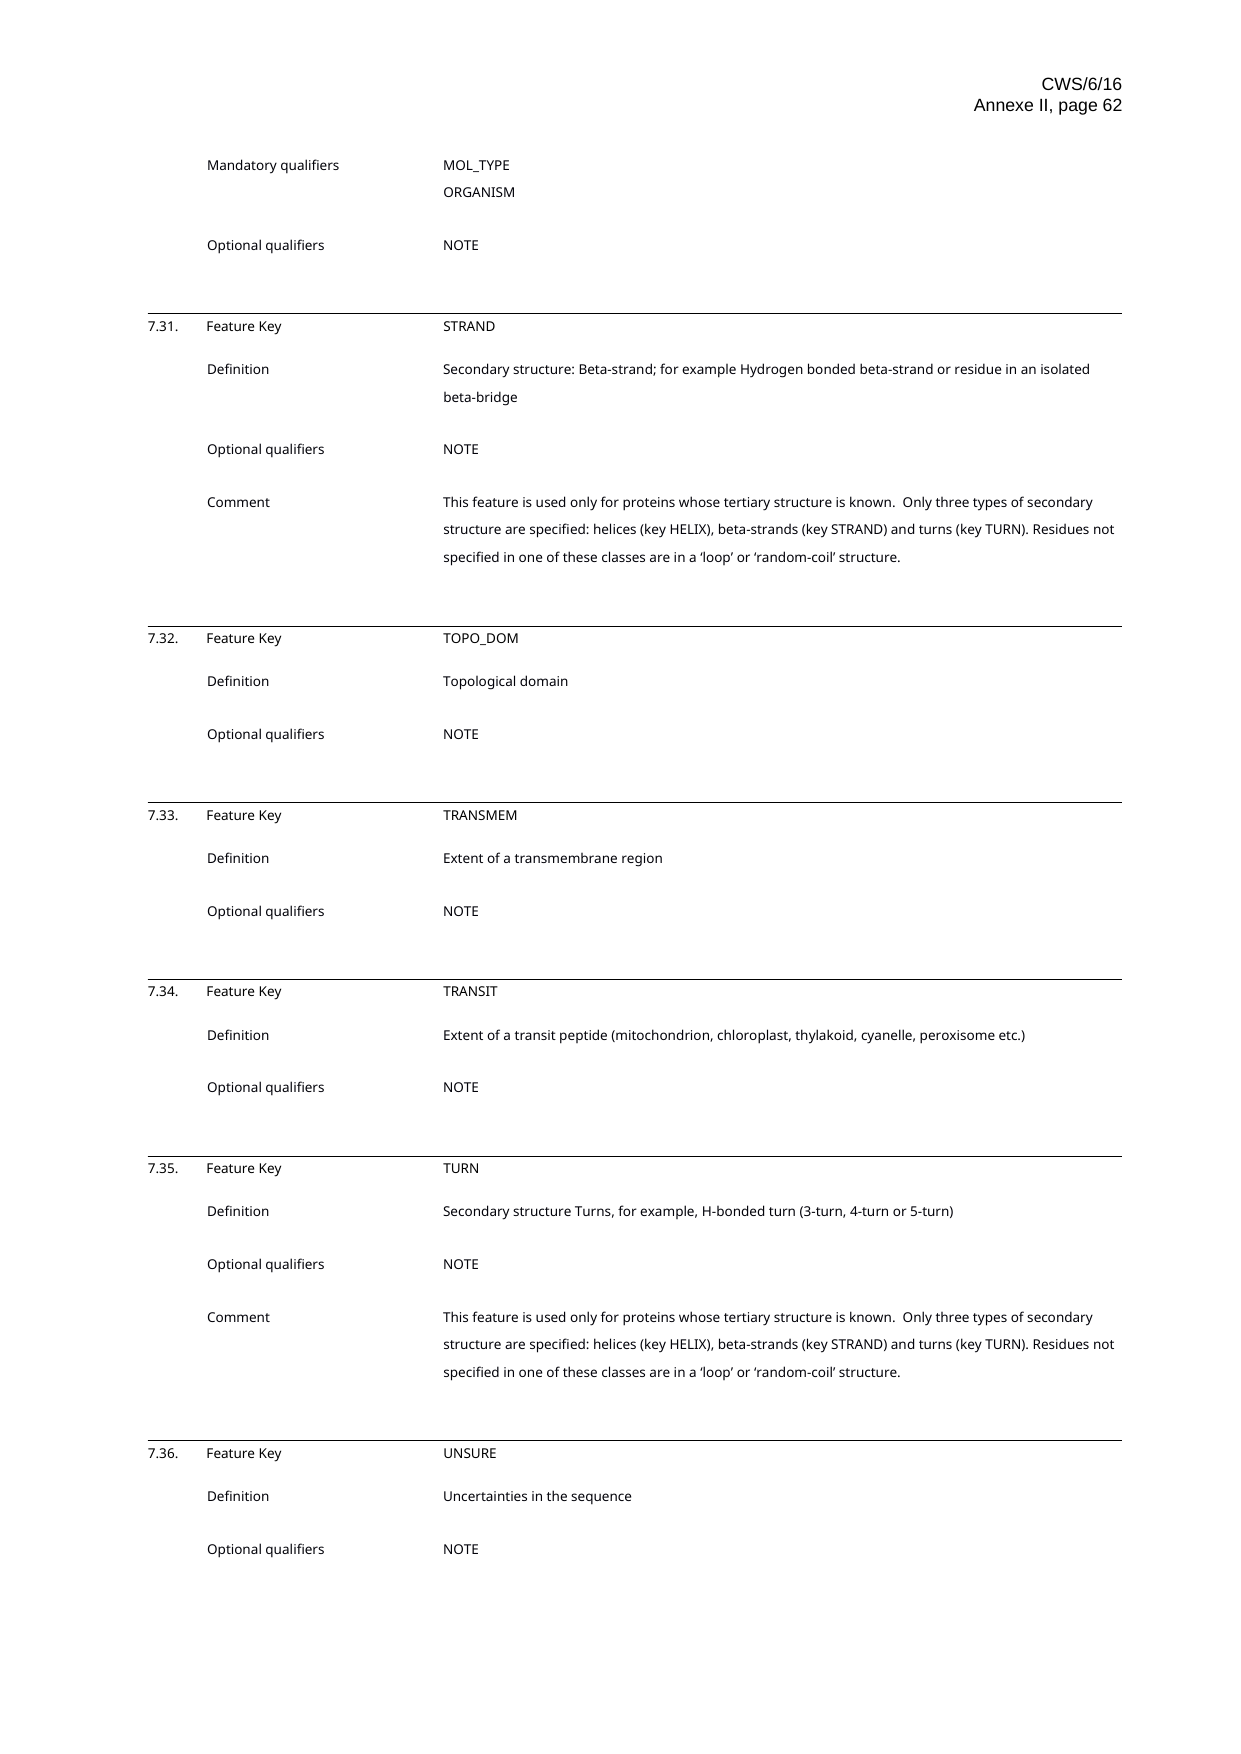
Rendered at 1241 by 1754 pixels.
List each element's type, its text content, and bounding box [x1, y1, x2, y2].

text Optional qualifiers NOTE [207, 440, 1122, 458]
text Definition Uncertainties in the sequence [207, 1487, 1122, 1505]
text Optional qualifiers NOTE [207, 1539, 1122, 1558]
text Definition Topological domain [207, 672, 1122, 691]
text Comment This feature is used only for proteins whose tertiary structure is known. Only three types of secondary structure are specified: helices (key HELIX), beta-strands (key STRAND) and turns (key TURN). Residues not specified in one of these classes are in a ‘loop’ or ‘random-coil’ structure. [207, 1308, 1122, 1381]
text Feature Key TRANSMEM [148, 803, 1122, 824]
text Optional qualifiers NOTE [207, 1078, 1122, 1097]
text Feature Key TOPO_DOM [148, 627, 1122, 647]
text Feature Key STRAND [148, 314, 1122, 335]
text Optional qualifiers NOTE [207, 901, 1122, 920]
text Feature Key TRANSIT [148, 980, 1122, 1001]
text Definition Secondary structure Turns, for example, H-bonded turn (3-turn, 4-turn or 5-turn) [207, 1202, 1122, 1221]
text Feature Key TURN [148, 1157, 1122, 1177]
text Definition Extent of a transit peptide (mitochondrion, chloroplast, thylakoid, cyanelle, peroxisome etc.) [207, 1026, 1122, 1044]
text Optional qualifiers NOTE [207, 725, 1122, 743]
text Comment This feature is used only for proteins whose tertiary structure is known. Only three types of secondary structure are specified: helices (key HELIX), beta-strands (key STRAND) and turns (key TURN). Residues not specified in one of these classes are in a ‘loop’ or ‘random-coil’ structure. [207, 493, 1122, 566]
text Optional qualifiers NOTE [207, 1255, 1122, 1273]
text ORGANISM [443, 183, 1122, 202]
text Optional qualifiers NOTE [207, 236, 1122, 254]
text Definition Secondary structure: Beta-strand; for example Hydrogen bonded beta-strand or residue in an isolated beta-bridge [207, 360, 1122, 406]
text Feature Key UNSURE [148, 1441, 1122, 1462]
text Definition Extent of a transmembrane region [207, 849, 1122, 867]
text Mandatory qualifiers MOL_TYPE [207, 156, 1122, 174]
